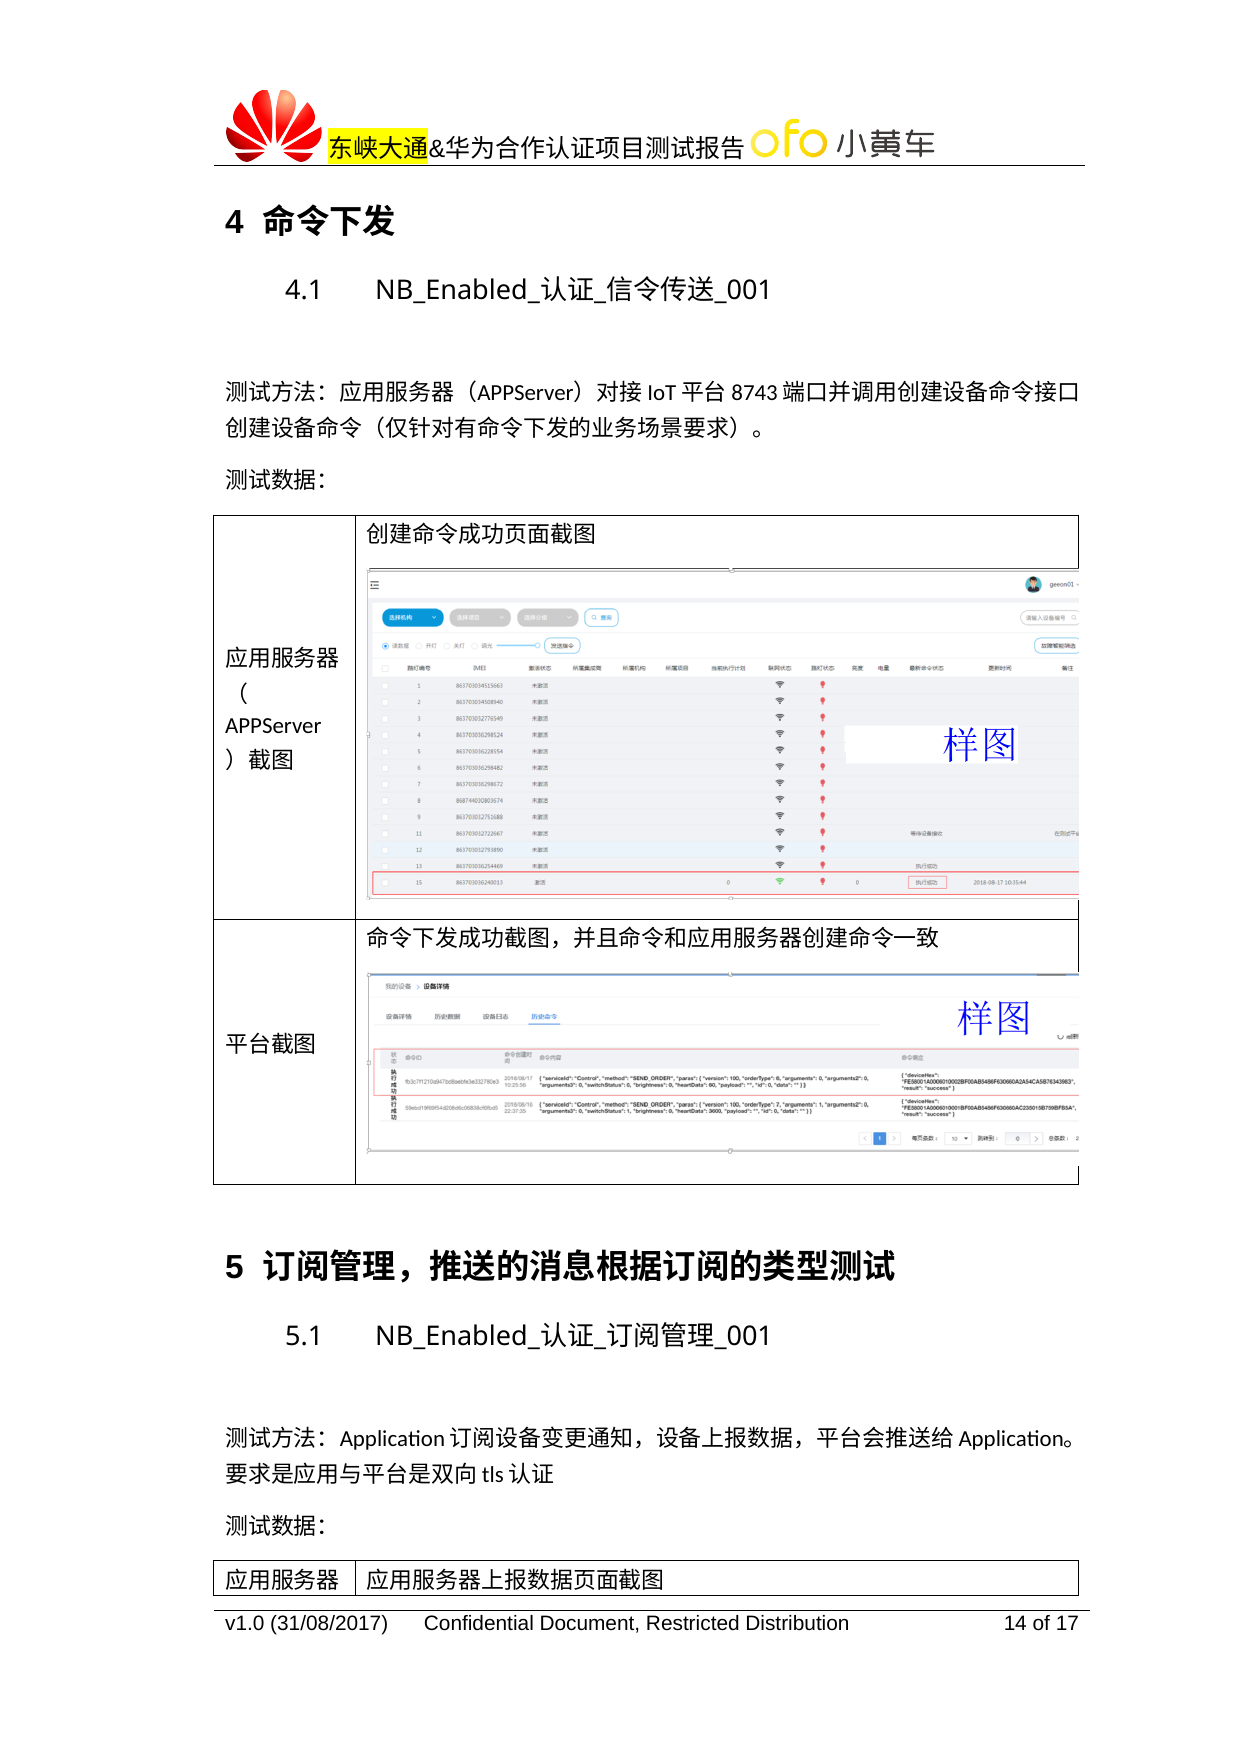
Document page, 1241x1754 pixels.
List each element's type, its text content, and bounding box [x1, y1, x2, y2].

list 订阅管理，推送的消息根据订阅的类型测试 [225, 1240, 1090, 1288]
table_header 应用服务器（APPServer）截图 [214, 1561, 355, 1595]
table_header 应用服务器上报数据页面截图 [356, 1561, 1078, 1595]
picture [366, 972, 1079, 1166]
picture [366, 568, 1079, 900]
table_cell 命令下发成功截图，并且命令和应用服务器创建命令一致 [356, 920, 1078, 1184]
list NB_Enabled_认证_订阅管理_001 [285, 1313, 1090, 1353]
text 测试方法：Application订阅设备变更通知，设备上报数据，平台会推送给Application。要求是应用与平台是双向tls认证 [225, 1419, 1090, 1489]
table_header 创建命令成功页面截图 [356, 516, 1078, 919]
table_cell 平台截图 [214, 920, 355, 1184]
picture [226, 90, 322, 162]
text 测试数据： [225, 462, 1090, 495]
table_header 应用服务器（APPServer）截图 [214, 516, 355, 919]
text 测试方法：应用服务器（APPServer）对接IoT平台8743端口并调用创建设备命令接口创建设备命令（仅针对有命令下发的业务场景要求）。 [225, 374, 1090, 443]
list 命令下发 [225, 194, 1090, 243]
list NB_Enabled_认证_信令传送_001 [285, 268, 1090, 307]
text 测试数据： [225, 1508, 1090, 1541]
